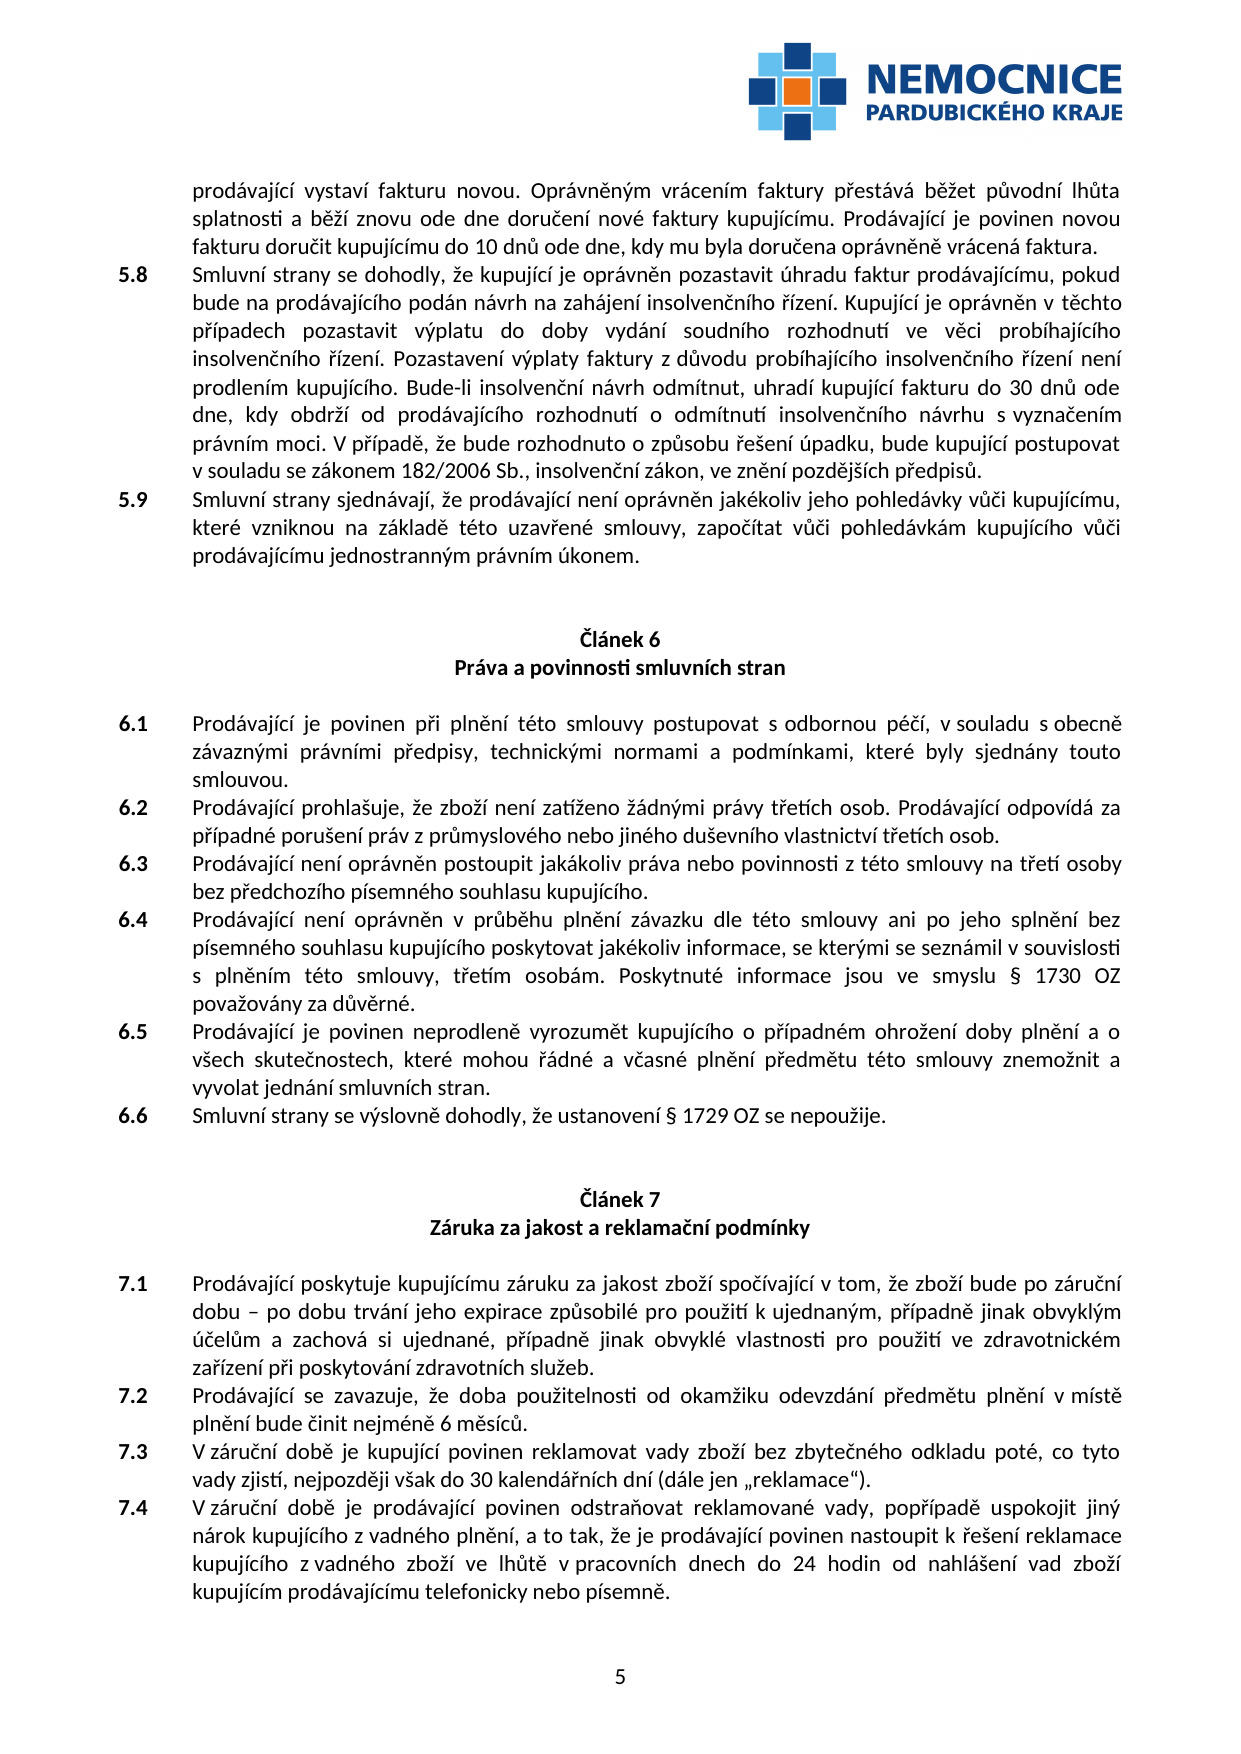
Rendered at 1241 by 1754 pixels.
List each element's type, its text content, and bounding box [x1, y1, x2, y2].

text 6.4 Prodávající není oprávněn v průběhu plnění závazku dle této smlouvy ani po jeho splnění bez písemného souhlasu kupujícího poskytovat jakékoliv informace, se kterými se seznámil v souvislosti s plněním této smlouvy, třetím osobám. Poskytnuté informace jsou ve smyslu § 1730 OZ považovány za důvěrné. [118, 905, 1122, 1017]
text 5.8 Smluvní strany se dohodly, že kupující je oprávněn pozastavit úhradu faktur prodávajícímu, pokud bude na prodávajícího podán návrh na zahájení insolvenčního řízení. Kupující je oprávněn v těchto případech pozastavit výplatu do doby vydání soudního rozhodnutí ve věci probíhajícího insolvenčního řízení. Pozastavení výplaty faktury z důvodu probíhajícího insolvenčního řízení není prodlením kupujícího. Bude-li insolvenční návrh odmítnut, uhradí kupující fakturu do 30 dnů ode dne, kdy obdrží od prodávajícího rozhodnutí o odmítnutí insolvenčního návrhu s vyznačením právním moci. V případě, že bude rozhodnuto o způsobu řešení úpadku, bude kupující postupovat v souladu se zákonem 182/2006 Sb., insolvenční zákon, ve znění pozdějších předpisů. [118, 261, 1122, 485]
text 6.6 Smluvní strany se výslovně dohodly, že ustanovení § 1729 OZ se nepoužije. [118, 1101, 1122, 1129]
text 5.9 Smluvní strany sjednávají, že prodávající není oprávněn jakékoliv jeho pohledávky vůči kupujícímu, které vzniknou na základě této uzavřené smlouvy, započítat vůči pohledávkám kupujícího vůči prodávajícímu jednostranným právním úkonem. [118, 485, 1122, 569]
text 6.2 Prodávající prohlašuje, že zboží není zatíženo žádnými právy třetích osob. Prodávající odpovídá za případné porušení práv z průmyslového nebo jiného duševního vlastnictví třetích osob. [118, 793, 1122, 849]
text Článek 6 [118, 625, 1122, 653]
text 7.2 Prodávající se zavazuje, že doba použitelnosti od okamžiku odevzdání předmětu plnění v místě plnění bude činit nejméně 6 měsíců. [118, 1381, 1122, 1437]
text 6.3 Prodávající není oprávněn postoupit jakákoliv práva nebo povinnosti z této smlouvy na třetí osoby bez předchozího písemného souhlasu kupujícího. [118, 849, 1122, 905]
text Záruka za jakost a reklamační podmínky [118, 1213, 1122, 1241]
text 7.1 Prodávající poskytuje kupujícímu záruku za jakost zboží spočívající v tom, že zboží bude po záruční dobu – po dobu trvání jeho expirace způsobilé pro použití k ujednaným, případně jinak obvyklým účelům a zachová si ujednané, případně jinak obvyklé vlastnosti pro použití ve zdravotnickém zařízení při poskytování zdravotních služeb. [118, 1269, 1122, 1381]
text Článek 7 [118, 1185, 1122, 1213]
picture [747, 41, 1123, 142]
text 6.5 Prodávající je povinen neprodleně vyrozumět kupujícího o případném ohrožení doby plnění a o všech skutečnostech, které mohou řádné a včasné plnění předmětu této smlouvy znemožnit a vyvolat jednání smluvních stran. [118, 1017, 1122, 1101]
text Práva a povinnosti smluvních stran [118, 653, 1122, 681]
text 6.1 Prodávající je povinen při plnění této smlouvy postupovat s odbornou péčí, v souladu s obecně závaznými právními předpisy, technickými normami a podmínkami, které byly sjednány touto smlouvou. [118, 709, 1122, 793]
text 7.4 V záruční době je prodávající povinen odstraňovat reklamované vady, popřípadě uspokojit jiný nárok kupujícího z vadného plnění, a to tak, že je prodávající povinen nastoupit k řešení reklamace kupujícího z vadného zboží ve lhůtě v pracovních dnech do 24 hodin od nahlášení vad zboží kupujícím prodávajícímu telefonicky nebo písemně. [118, 1493, 1122, 1606]
text 7.3 V záruční době je kupující povinen reklamovat vady zboží bez zbytečného odkladu poté, co tyto vady zjistí, nejpozději však do 30 kalendářních dní (dále jen „reklamace“). [118, 1437, 1122, 1493]
